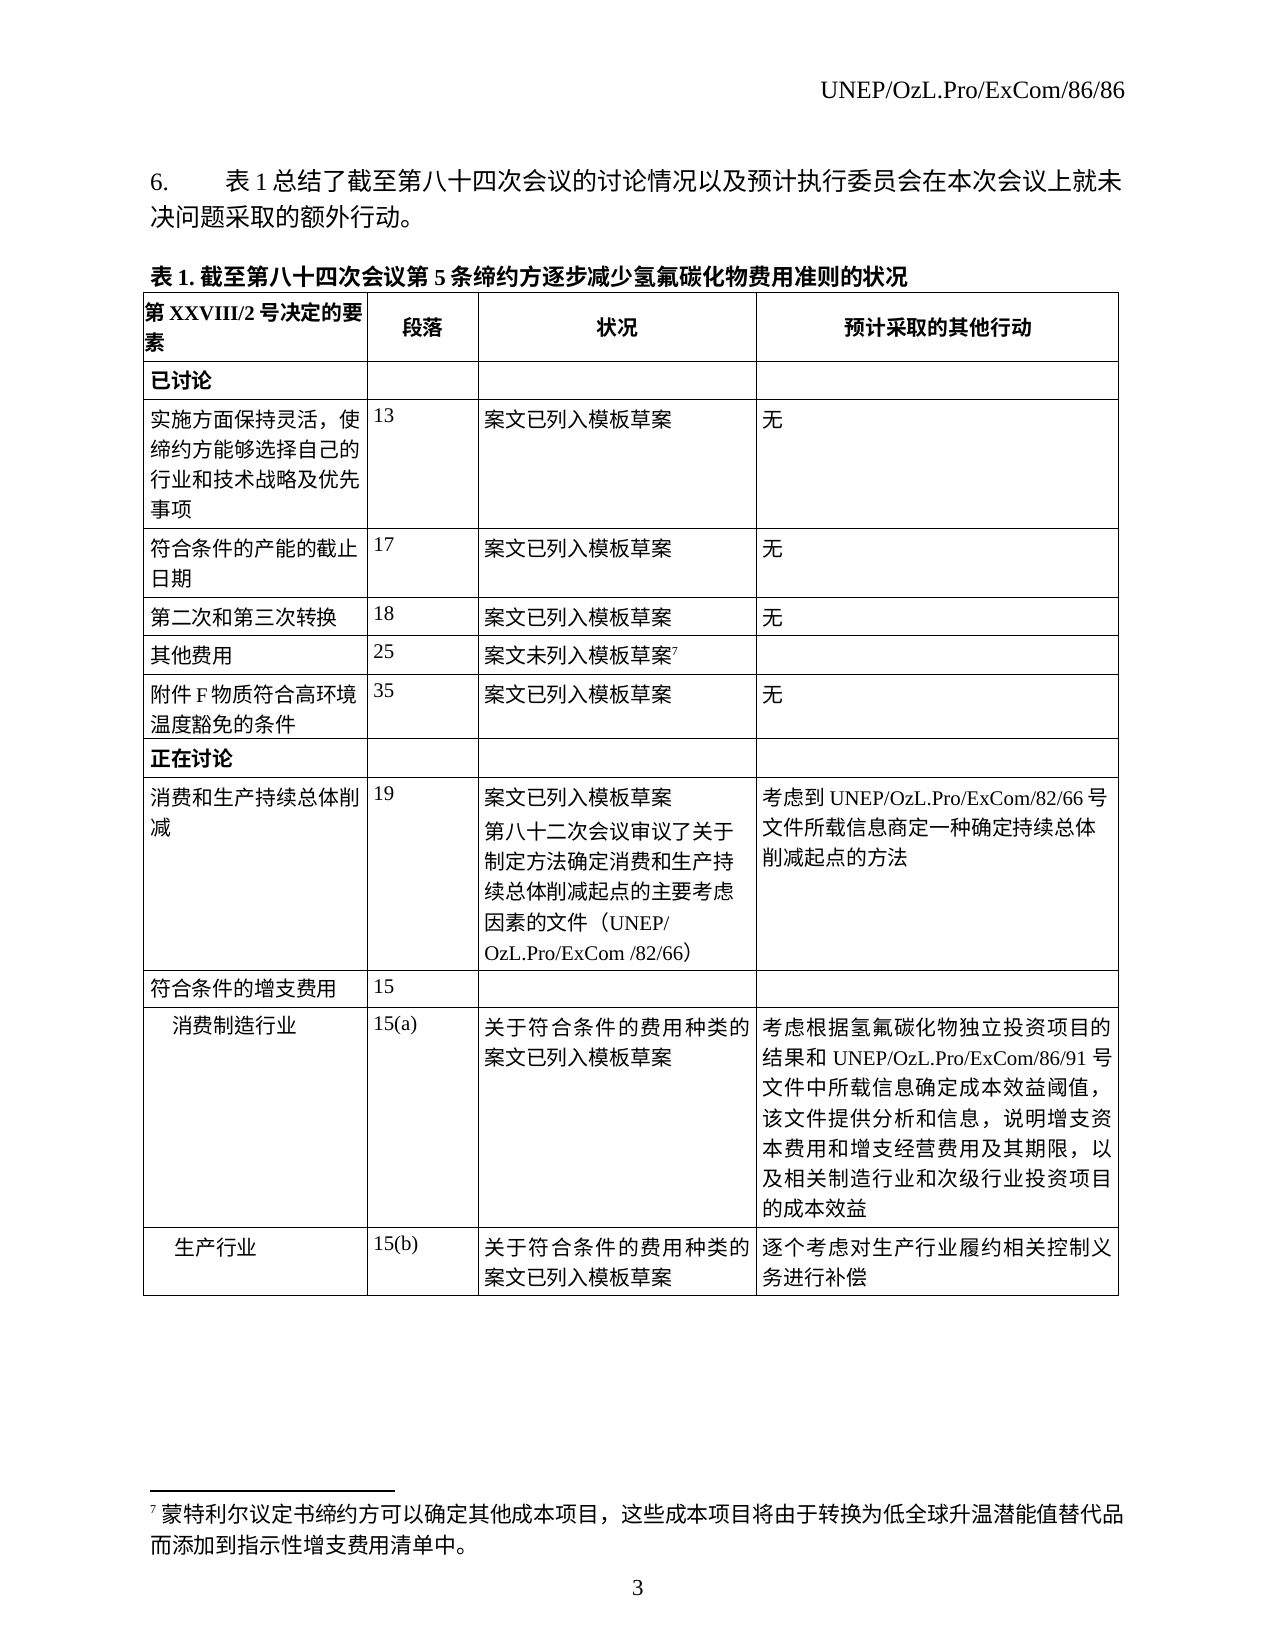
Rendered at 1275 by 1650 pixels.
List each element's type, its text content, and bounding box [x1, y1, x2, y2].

table_cell 18 [368, 598, 478, 635]
table_cell 15 [368, 971, 478, 1007]
table_cell 19 [368, 778, 478, 970]
table_cell [757, 739, 1118, 777]
table_cell [479, 739, 756, 777]
table_cell 消费制造行业 [144, 1008, 367, 1227]
table_cell 15(a) [368, 1008, 478, 1227]
table_cell 符合条件的增支费用 [144, 971, 367, 1007]
table_cell 案文已列入模板草案 [479, 598, 756, 635]
table_cell 15(b) [368, 1228, 478, 1295]
table_cell [757, 362, 1118, 399]
table_cell 符合条件的产能的截止日期 [144, 529, 367, 597]
table_cell 25 [368, 636, 478, 674]
table_cell 其他费用 [144, 636, 367, 674]
table_cell 逐个考虑对生产行业履约相关控制义务进行补偿 [757, 1228, 1118, 1295]
table_cell [757, 971, 1118, 1007]
table_cell 案文已列入模板草案 第八十二次会议审议了关于制定方法确定消费和生产持续总体削减起点的主要考虑因素的文件（UNEP/OzL.Pro/ExCom /82/66） [479, 778, 756, 970]
table_cell [757, 636, 1118, 674]
table_cell 实施方面保持灵活，使缔约方能够选择自己的行业和技术战略及优先事项 [144, 400, 367, 528]
table_cell 第二次和第三次转换 [144, 598, 367, 635]
table_cell 无 [757, 400, 1118, 528]
table_header 第XXVIII/2号决定的要素 [144, 293, 367, 361]
table_cell 案文已列入模板草案 [479, 529, 756, 597]
table_cell 案文未列入模板草案 [479, 636, 756, 674]
table_cell 附件F物质符合高环境温度豁免的条件 [144, 675, 367, 738]
table_cell 考虑根据氢氟碳化物独立投资项目的结果和UNEP/OzL.Pro/ExCom/86/91号文件中所载信息确定成本效益阈值，该文件提供分析和信息，说明增支资本费用和增支经营费用及其期限，以及相关制造行业和次级行业投资项目的成本效益 [757, 1008, 1118, 1227]
table_cell 无 [757, 598, 1118, 635]
table_cell 关于符合条件的费用种类的案文已列入模板草案 [479, 1008, 756, 1227]
subtitle 表1总结了截至第八十四次会议的讨论情况以及预计执行委员会在本次会议上就未决问题采取的额外行动。 [150, 161, 1125, 234]
table_cell 消费和生产持续总体削减 [144, 778, 367, 970]
table_cell [479, 362, 756, 399]
table_cell 案文已列入模板草案 [479, 675, 756, 738]
table_header 段落 [368, 293, 478, 361]
table_cell 17 [368, 529, 478, 597]
table_cell 案文已列入模板草案 [479, 400, 756, 528]
table_cell 35 [368, 675, 478, 738]
table_cell 无 [757, 675, 1118, 738]
table_cell 考虑到UNEP/OzL.Pro/ExCom/82/66号文件所载信息商定一种确定持续总体削减起点的方法 [757, 778, 1118, 970]
table_cell 生产行业 [144, 1228, 367, 1295]
table_header 状况 [479, 293, 756, 361]
table_cell 已讨论 [144, 362, 367, 399]
text 表1. 截至第八十四次会议第5条缔约方逐步减少氢氟碳化物费用准则的状况 [150, 259, 1125, 292]
table_cell [368, 362, 478, 399]
table_cell [479, 971, 756, 1007]
table_cell [368, 739, 478, 777]
table_cell 13 [368, 400, 478, 528]
table_cell 关于符合条件的费用种类的案文已列入模板草案 [479, 1228, 756, 1295]
table_cell 无 [757, 529, 1118, 597]
table_header 预计采取的其他行动 [757, 293, 1118, 361]
table_cell 正在讨论 [144, 739, 367, 777]
